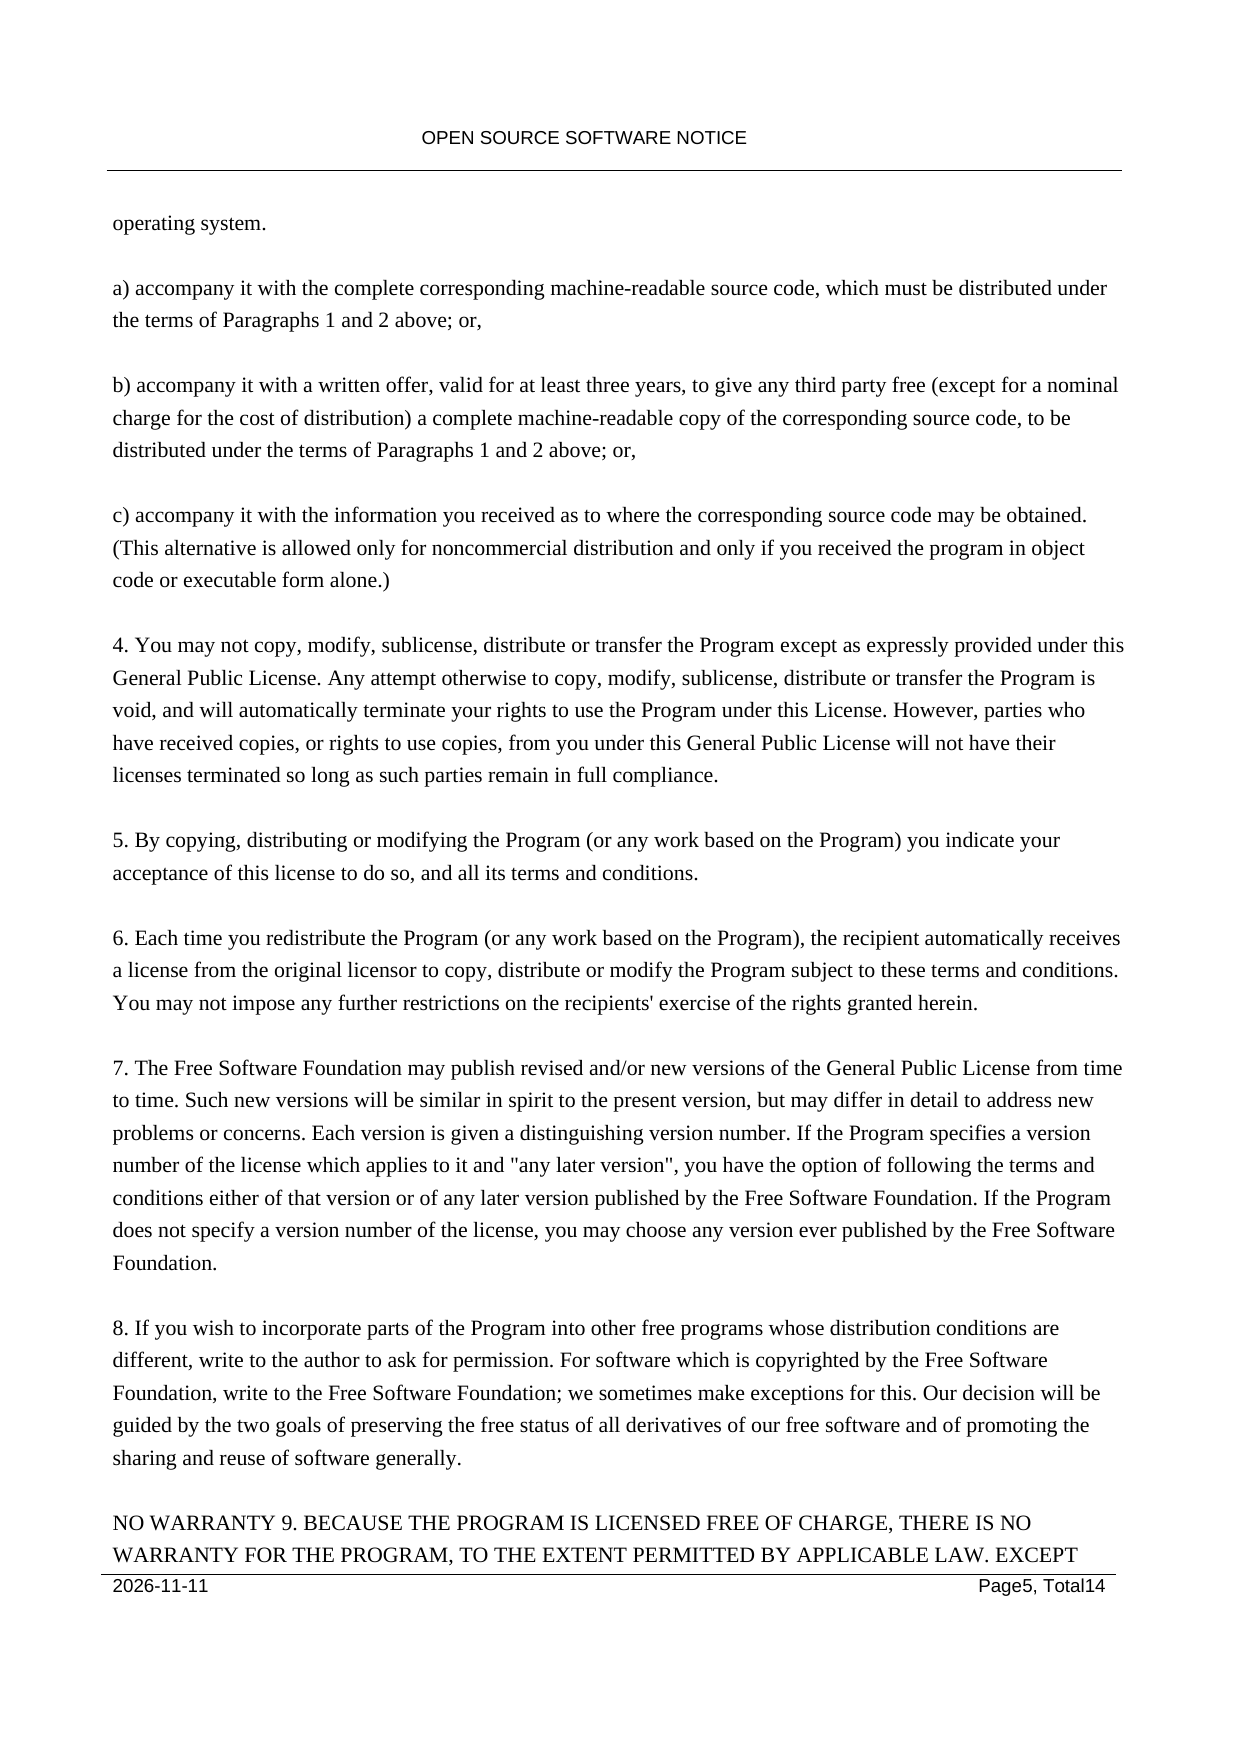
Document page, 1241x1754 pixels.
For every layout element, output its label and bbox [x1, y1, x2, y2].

text [112, 206, 1128, 1571]
